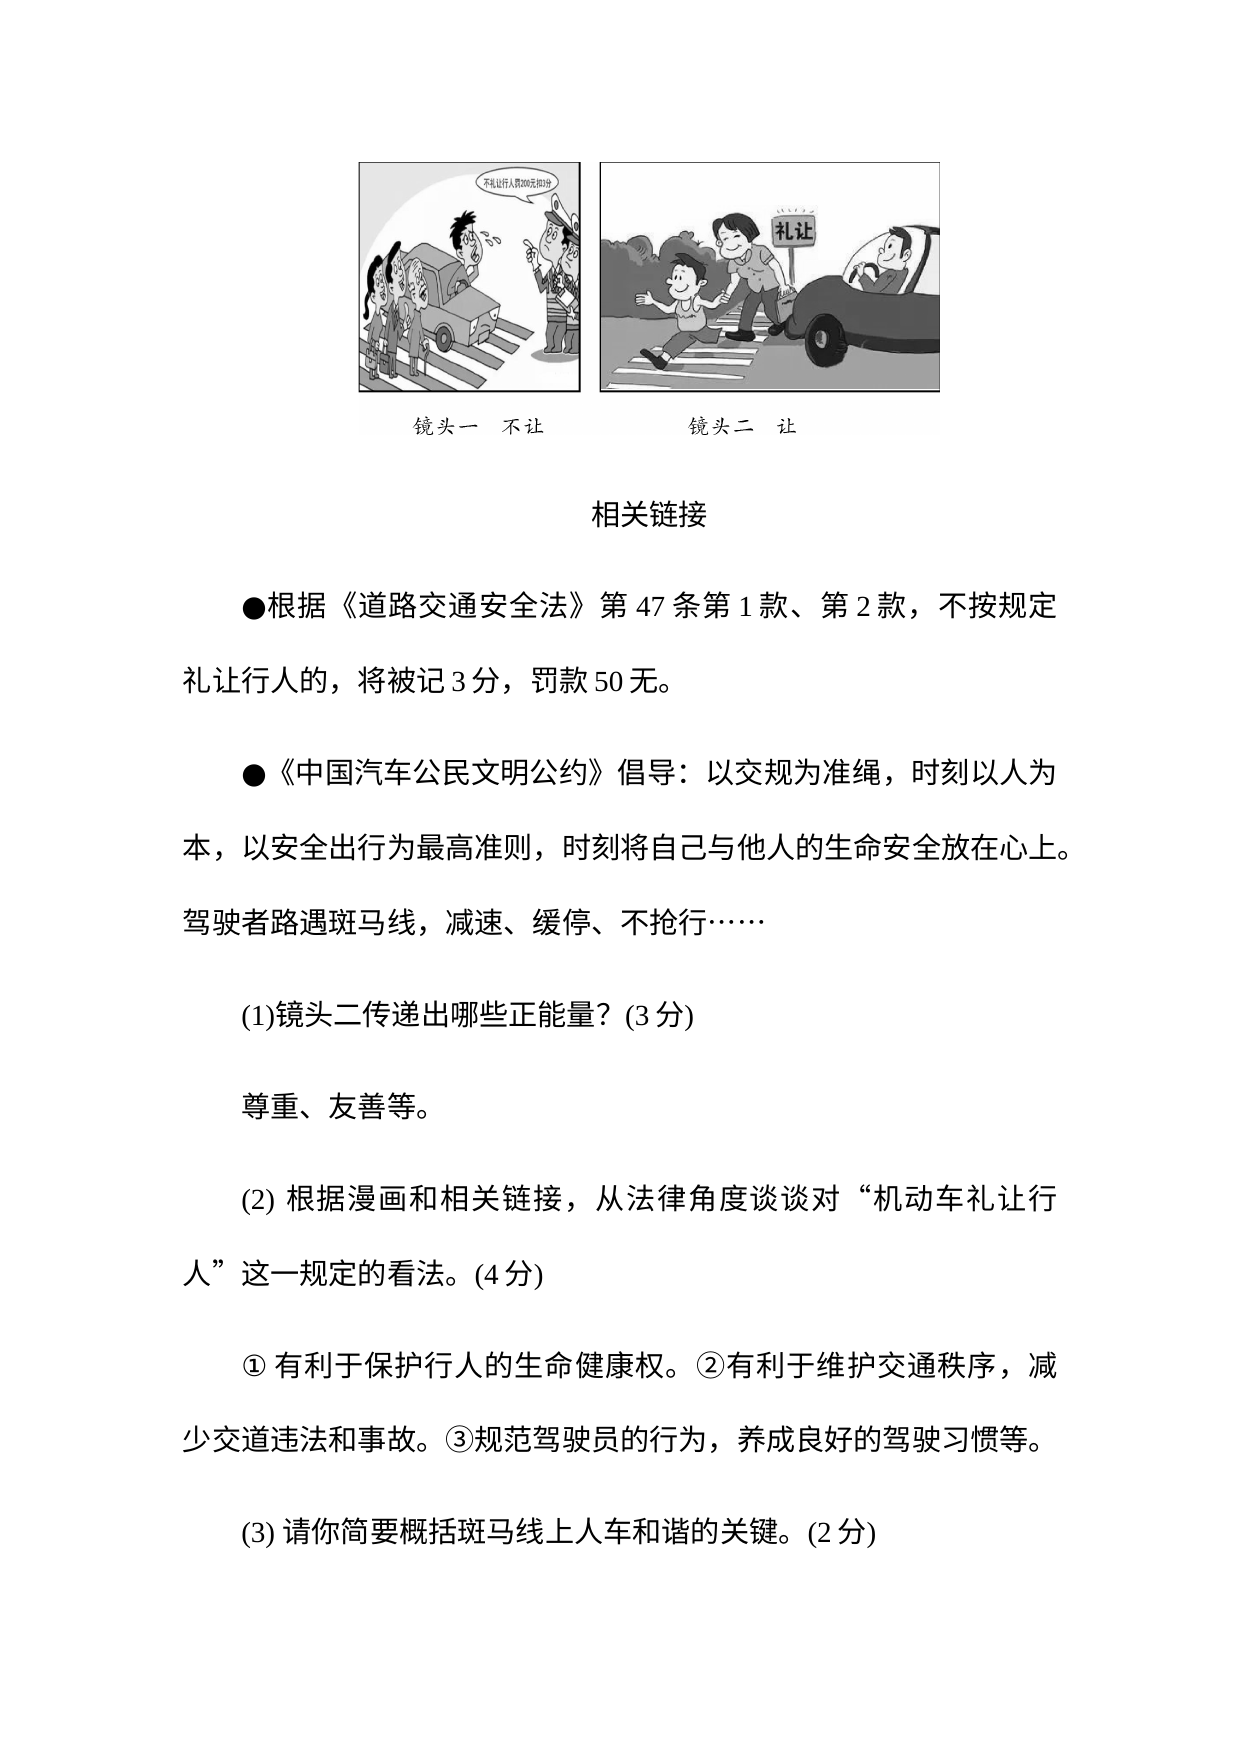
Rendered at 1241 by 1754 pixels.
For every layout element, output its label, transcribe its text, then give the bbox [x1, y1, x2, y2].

text ●《中国汽车公民文明公约》倡导：以交规为准绳，时刻以人为本，以安全出行为最高准则，时刻将自己与他人的生命安全放在心上。驾驶者路遇斑马线，减速、缓停、不抢行…… [183, 738, 1058, 953]
text (2) 根据漫画和相关链接，从法律角度谈谈对“机动车礼让行人”这一规定的看法。(4分) [183, 1164, 1058, 1304]
text (3) 请你简要概括斑马线上人车和谐的关键。(2分) [183, 1498, 1058, 1563]
text 尊重、友善等。 [183, 1072, 1058, 1137]
text ●根据《道路交通安全法》第47条第1款、第2款，不按规定礼让行人的，将被记3分，罚款50无。 [183, 572, 1058, 711]
text (1)镜头二传递出哪些正能量？(3分) [183, 980, 1058, 1045]
text 相关链接 [183, 480, 1058, 545]
picture [358, 162, 940, 435]
text ①有利于保护行人的生命健康权。②有利于维护交通秩序，减少交道违法和事故。③规范驾驶员的行为，养成良好的驾驶习惯等。 [183, 1331, 1058, 1471]
